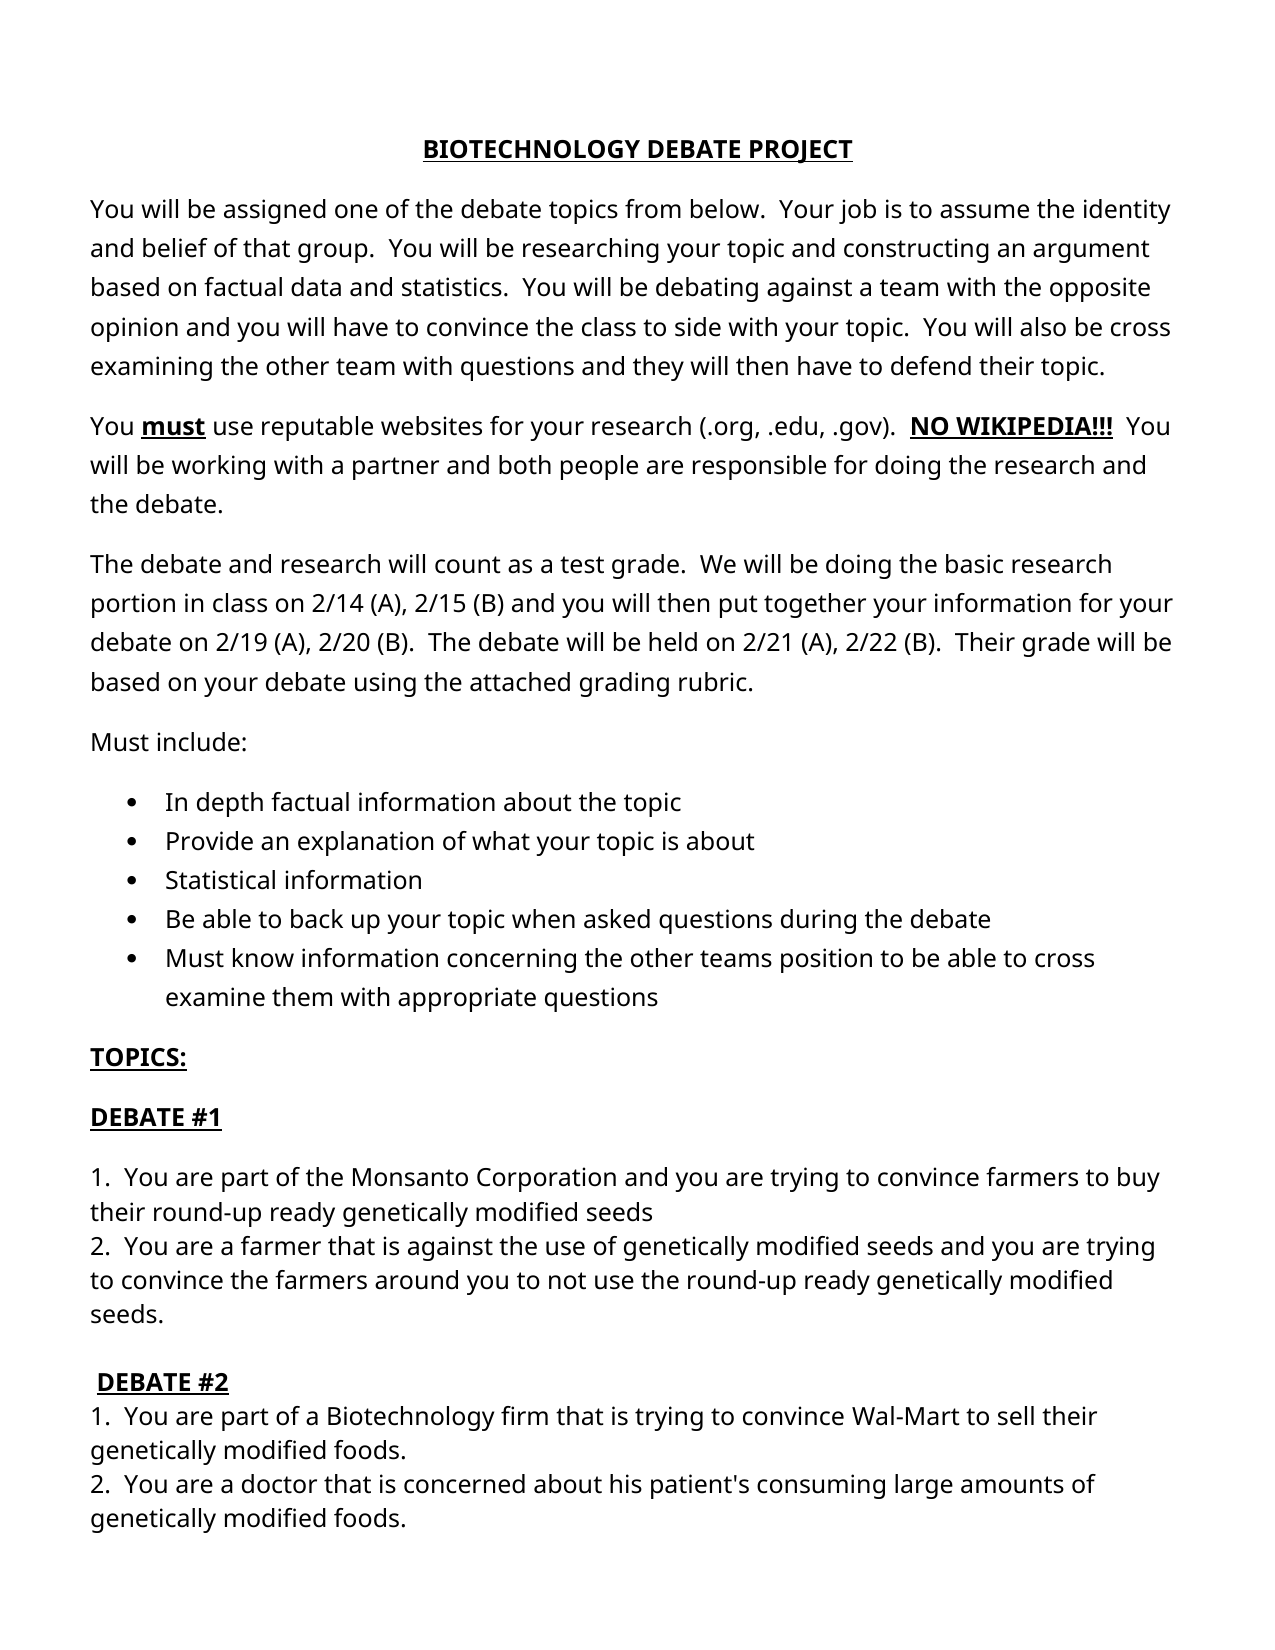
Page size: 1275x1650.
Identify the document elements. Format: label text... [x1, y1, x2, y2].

list Statistical information [127, 863, 1185, 897]
text You must use reputable websites for your research (.org, .edu, .gov). NO WIKIPEDIA!!! You will be working with a partner and both people are responsible for doing the research and the debate. [90, 408, 1185, 521]
list Be able to back up your topic when asked questions during the debate [127, 902, 1185, 936]
list Provide an explanation of what your topic is about [127, 823, 1185, 857]
text BIOTECHNOLOGY DEBATE PROJECT [90, 132, 1185, 166]
text Must include: [90, 724, 1185, 758]
text You will be assigned one of the debate topics from below. Your job is to assume the identity and belief of that group. You will be researching your topic and constructing an argument based on factual data and statistics. You will be debating against a team with the opposite opinion and you will have to convince the class to side with your topic. You will also be cross examining the other team with questions and they will then have to defend their topic. [90, 192, 1185, 382]
text DEBATE #2 [90, 1364, 1185, 1398]
list In depth factual information about the topic [127, 784, 1185, 818]
text TOPICS: [90, 1040, 1185, 1074]
text 1. You are part of the Monsanto Corporation and you are trying to convince farmers to buy their round-up ready genetically modified seeds [90, 1160, 1185, 1228]
text DEBATE #1 [90, 1100, 1185, 1134]
text 2. You are a farmer that is against the use of genetically modified seeds and you are trying to convince the farmers around you to not use the round-up ready genetically modified seeds. [90, 1228, 1185, 1330]
list Must know information concerning the other teams position to be able to cross examine them with appropriate questions [127, 941, 1185, 1014]
text 1. You are part of a Biotechnology firm that is trying to convince Wal-Mart to sell their genetically modified foods. [90, 1398, 1185, 1467]
text The debate and research will count as a test grade. We will be doing the basic research portion in class on 2/14 (A), 2/15 (B) and you will then put together your information for your debate on 2/19 (A), 2/20 (B). The debate will be held on 2/21 (A), 2/22 (B). Their grade will be based on your debate using the attached grading rubric. [90, 547, 1185, 698]
text 2. You are a doctor that is concerned about his patient's consuming large amounts of genetically modified foods. [90, 1467, 1185, 1535]
